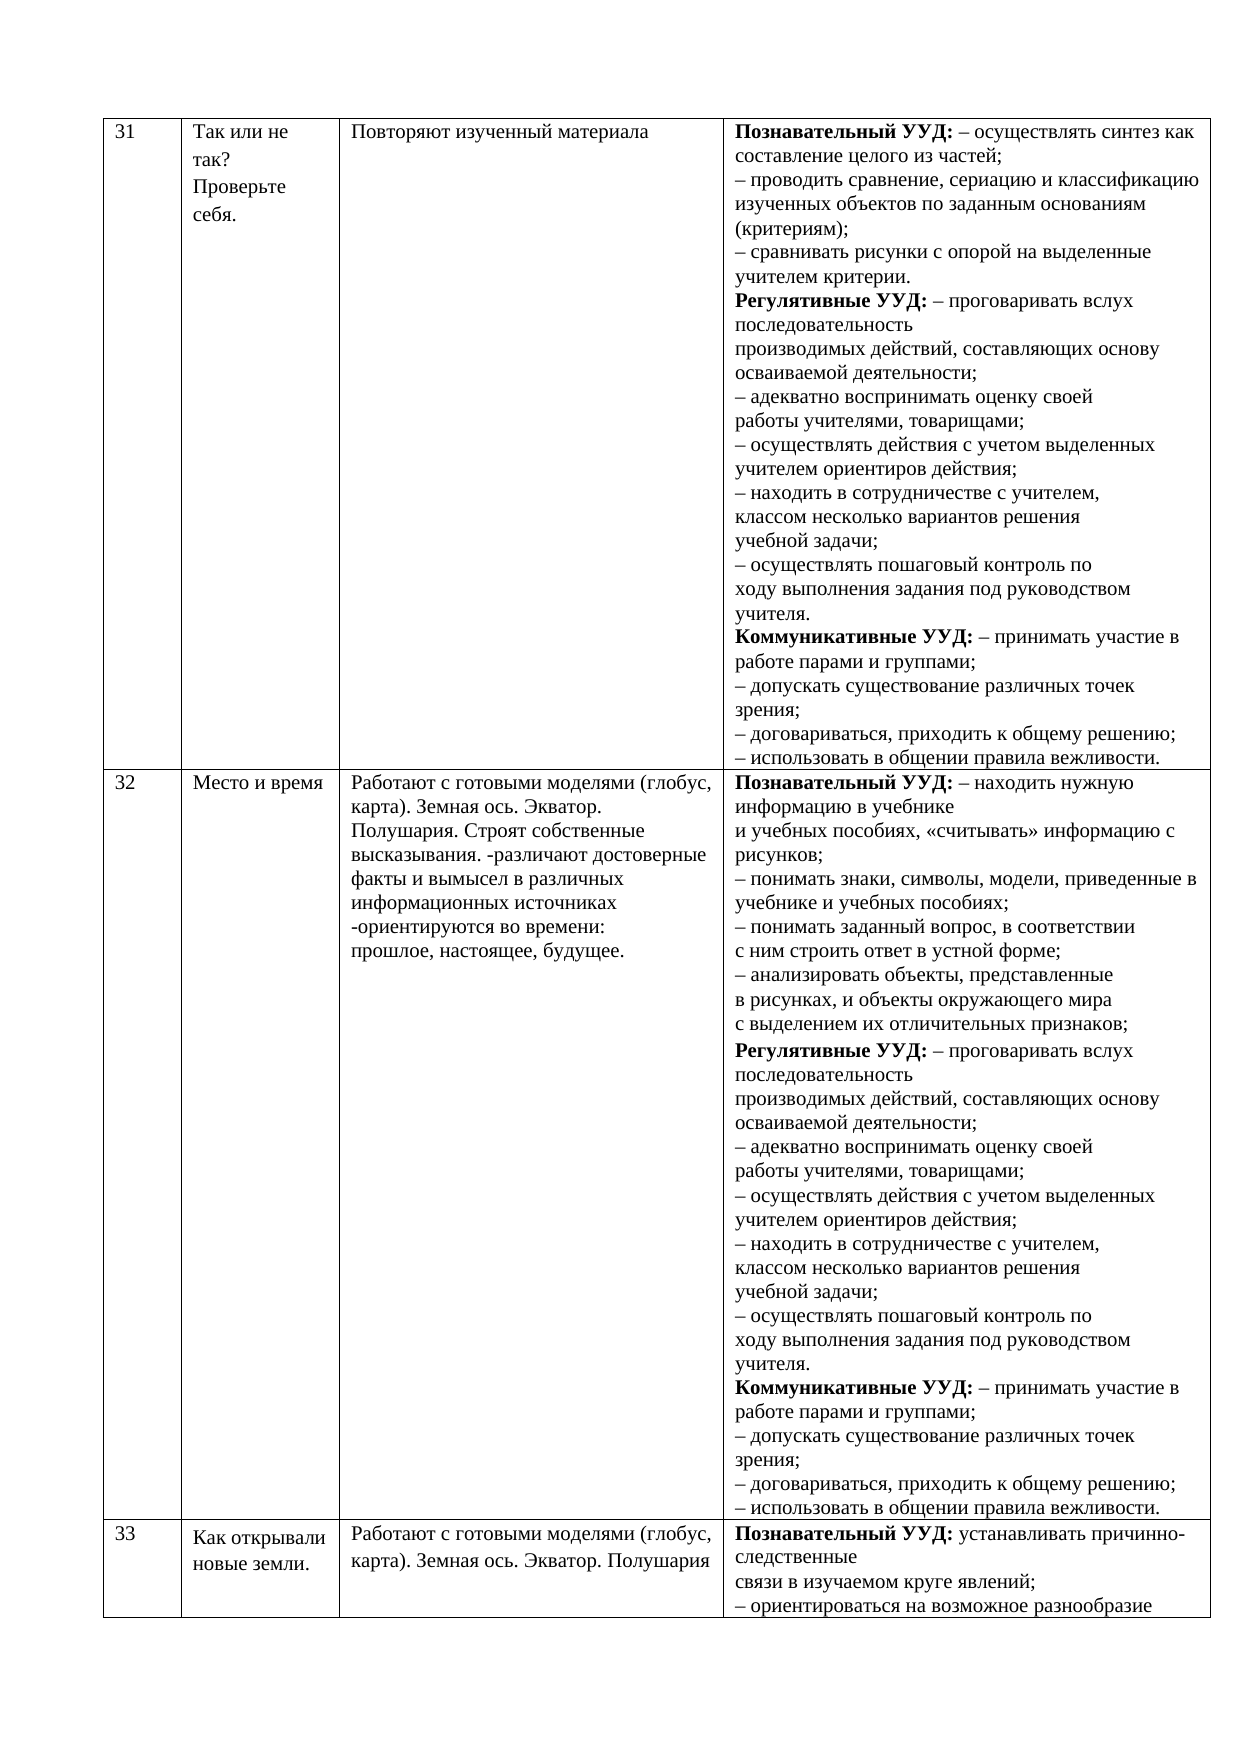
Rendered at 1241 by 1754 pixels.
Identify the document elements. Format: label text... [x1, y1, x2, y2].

table_cell Так или не так? Проверьте себя. [182, 119, 339, 769]
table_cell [724, 1520, 1210, 1617]
table_cell 33 [104, 1520, 181, 1617]
table_cell Повторяют изученный материала [340, 119, 723, 769]
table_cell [182, 1520, 339, 1617]
table_cell 31 [104, 119, 181, 769]
table_cell Познавательный УУД: – осуществлять синтез как составление целого из частей; – проводить сравнение, сериацию и классификацию изученных объектов по заданным основаниям (критериям); – сравнивать рисунки с опорой на выделенные учителем критерии. Регулятивные УУД: – проговаривать вслух последовательность производимых действий, составляющих основу осваиваемой деятельности; – адекватно воспринимать оценку своей работы учителями, товарищами; – осуществлять действия с учетом выделенных учителем ориентиров действия; – находить в сотрудничестве с учителем, классом несколько вариантов решения учебной задачи; – осуществлять пошаговый контроль по ходу выполнения задания под руководством учителя. Коммуникативные УУД: – принимать участие в работе парами и группами; – допускать существование различных точек зрения; – договариваться, приходить к общему решению; – использовать в общении правила вежливости. [724, 119, 1210, 769]
table_cell Познавательный УУД: – находить нужную информацию в учебнике и учебных пособиях, «считывать» информацию с рисунков; – понимать знаки, символы, модели, приведенные в учебнике и учебных пособиях; – понимать заданный вопрос, в соответствии с ним строить ответ в устной форме; – анализировать объекты, представленные в рисунках, и объекты окружающего мира с выделением их отличительных признаков; Регулятивные УУД: – проговаривать вслух последовательность производимых действий, составляющих основу осваиваемой деятельности; – адекватно воспринимать оценку своей работы учителями, товарищами; – осуществлять действия с учетом выделенных учителем ориентиров действия; – находить в сотрудничестве с учителем, классом несколько вариантов решения учебной задачи; – осуществлять пошаговый контроль по ходу выполнения задания под руководством учителя. Коммуникативные УУД: – принимать участие в работе парами и группами; – допускать существование различных точек зрения; – договариваться, приходить к общему решению; – использовать в общении правила вежливости. [724, 770, 1210, 1519]
table_cell Место и время [182, 770, 339, 1519]
table_cell Работают с готовыми моделями (глобус, карта). Земная ось. Экватор. Полушария. Строят собственные высказывания. -различают достоверные факты и вымысел в различных информационных источниках -ориентируются во времени: прошлое, настоящее, будущее. [340, 770, 723, 1519]
table_cell 32 [104, 770, 181, 1519]
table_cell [340, 1520, 723, 1617]
